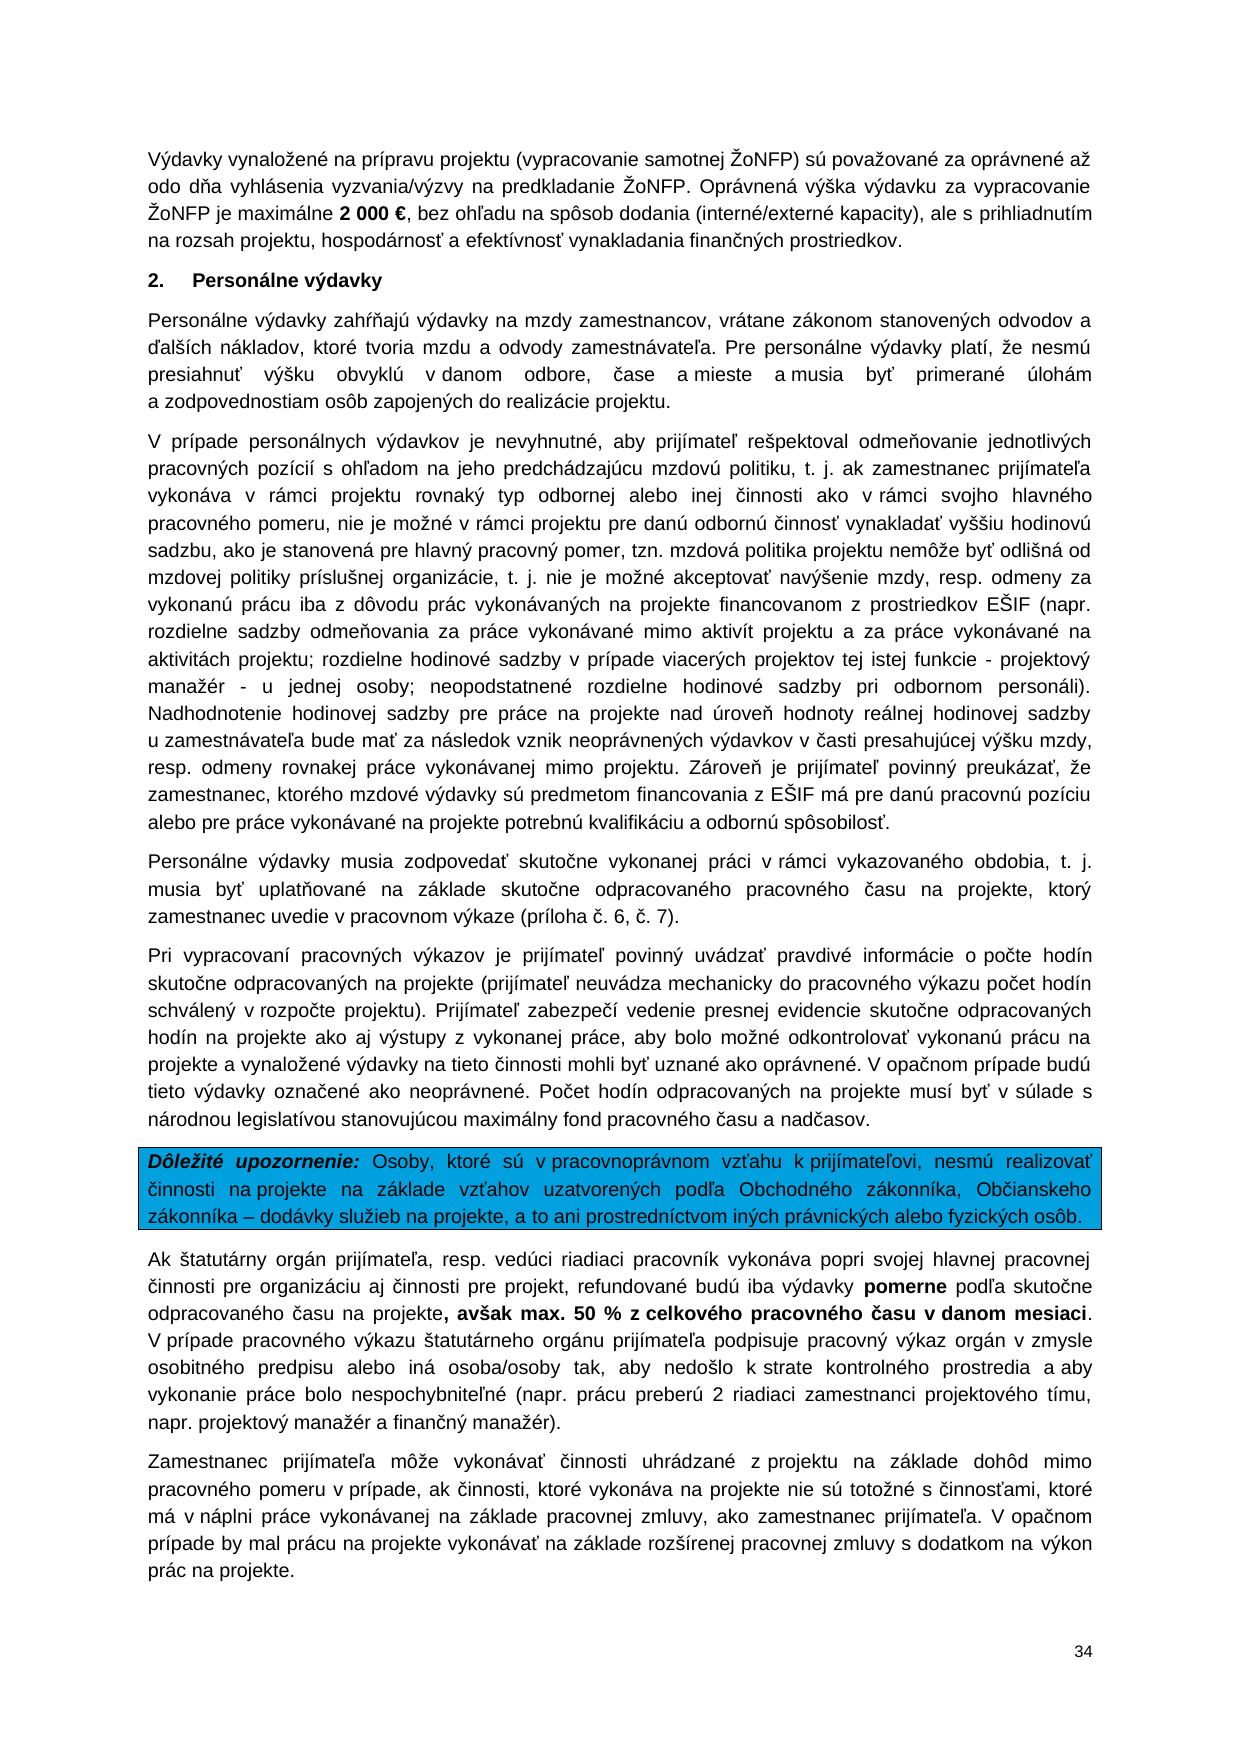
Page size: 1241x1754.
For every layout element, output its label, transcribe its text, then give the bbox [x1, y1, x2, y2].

text Dôležité upozornenie: Osoby, ktoré sú v pracovnoprávnom vzťahu k prijímateľovi, nesmú realizovať činnosti na projekte na základe vzťahov uzatvorených podľa Obchodného zákonníka, Občianskeho zákonníka – dodávky služieb na projekte, a to ani prostredníctvom iných právnických alebo fyzických osôb. [139, 1148, 1101, 1229]
text Pri vypracovaní pracovných výkazov je prijímateľ povinný uvádzať pravdivé informácie o počte hodín skutočne odpracovaných na projekte (prijímateľ neuvádza mechanicky do pracovného výkazu počet hodín schválený v rozpočte projektu). Prijímateľ zabezpečí vedenie presnej evidencie skutočne odpracovaných hodín na projekte ako aj výstupy z vykonanej práce, aby bolo možné odkontrolovať vykonanú prácu na projekte a vynaložené výdavky na tieto činnosti mohli byť uznané ako oprávnené. V opačnom prípade budú tieto výdavky označené ako neoprávnené. Počet hodín odpracovaných na projekte musí byť v súlade s národnou legislatívou stanovujúcou maximálny fond pracovného času a nadčasov. [148, 944, 1092, 1130]
text Výdavky vynaložené na prípravu projektu (vypracovanie samotnej ŽoNFP) sú považované za oprávnené až odo dňa vyhlásenia vyzvania/výzvy na predkladanie ŽoNFP. Oprávnená výška výdavku za vypracovanie ŽoNFP je maximálne 2 000 €, bez ohľadu na spôsob dodania (interné/externé kapacity), ale s prihliadnutím na rozsah projektu, hospodárnosť a efektívnosť vynakladania finančných prostriedkov. [148, 148, 1092, 252]
text Personálne výdavky musia zodpovedať skutočne vykonanej práci v rámci vykazovaného obdobia, t. j. musia byť uplatňované na základe skutočne odpracovaného pracovného času na projekte, ktorý zamestnanec uvedie v pracovnom výkaze (príloha č. 6, č. 7). [148, 850, 1092, 927]
list Personálne výdavky [148, 269, 1092, 292]
text Ak štatutárny orgán prijímateľa, resp. vedúci riadiaci pracovník vykonáva popri svojej hlavnej pracovnej činnosti pre organizáciu aj činnosti pre projekt, refundované budú iba výdavky pomerne podľa skutočne odpracovaného času na projekte, avšak max. 50 % z celkového pracovného času v danom mesiaci. V prípade pracovného výkazu štatutárneho orgánu prijímateľa podpisuje pracovný výkaz orgán v zmysle osobitného predpisu alebo iná osoba/osoby tak, aby nedošlo k strate kontrolného prostredia a aby vykonanie práce bolo nespochybniteľné (napr. prácu preberú 2 riadiaci zamestnanci projektového tímu, napr. projektový manažér a finančný manažér). [148, 1247, 1092, 1433]
text Zamestnanec prijímateľa môže vykonávať činnosti uhrádzané z projektu na základe dohôd mimo pracovného pomeru v prípade, ak činnosti, ktoré vykonáva na projekte nie sú totožné s činnosťami, ktoré má v náplni práce vykonávanej na základe pracovnej zmluvy, ako zamestnanec prijímateľa. V opačnom prípade by mal prácu na projekte vykonávať na základe rozšírenej pracovnej zmluvy s dodatkom na výkon prác na projekte. [148, 1450, 1092, 1582]
text V prípade personálnych výdavkov je nevyhnutné, aby prijímateľ rešpektoval odmeňovanie jednotlivých pracovných pozícií s ohľadom na jeho predchádzajúcu mzdovú politiku, t. j. ak zamestnanec prijímateľa vykonáva v rámci projektu rovnaký typ odbornej alebo inej činnosti ako v rámci svojho hlavného pracovného pomeru, nie je možné v rámci projektu pre danú odbornú činnosť vynakladať vyššiu hodinovú sadzbu, ako je stanovená pre hlavný pracovný pomer, tzn. mzdová politika projektu nemôže byť odlišná od mzdovej politiky príslušnej organizácie, t. j. nie je možné akceptovať navýšenie mzdy, resp. odmeny za vykonanú prácu iba z dôvodu prác vykonávaných na projekte financovanom z prostriedkov EŠIF (napr. rozdielne sadzby odmeňovania za práce vykonávané mimo aktivít projektu a za práce vykonávané na aktivitách projektu; rozdielne hodinové sadzby v prípade viacerých projektov tej istej funkcie - projektový manažér - u jednej osoby; neopodstatnené rozdielne hodinové sadzby pri odbornom personáli). Nadhodnotenie hodinovej sadzby pre práce na projekte nad úroveň hodnoty reálnej hodinovej sadzby u zamestnávateľa bude mať za následok vznik neoprávnených výdavkov v časti presahujúcej výšku mzdy, resp. odmeny rovnakej práce vykonávanej mimo projektu. Zároveň je prijímateľ povinný preukázať, že zamestnanec, ktorého mzdové výdavky sú predmetom financovania z EŠIF má pre danú pracovnú pozíciu alebo pre práce vykonávané na projekte potrebnú kvalifikáciu a odbornú spôsobilosť. [148, 430, 1092, 833]
text Personálne výdavky zahŕňajú výdavky na mzdy zamestnancov, vrátane zákonom stanovených odvodov a ďalších nákladov, ktoré tvoria mzdu a odvody zamestnávateľa. Pre personálne výdavky platí, že nesmú presiahnuť výšku obvyklú v danom odbore, čase a mieste a musia byť primerané úlohám a zodpovednostiam osôb zapojených do realizácie projektu. [148, 309, 1092, 413]
